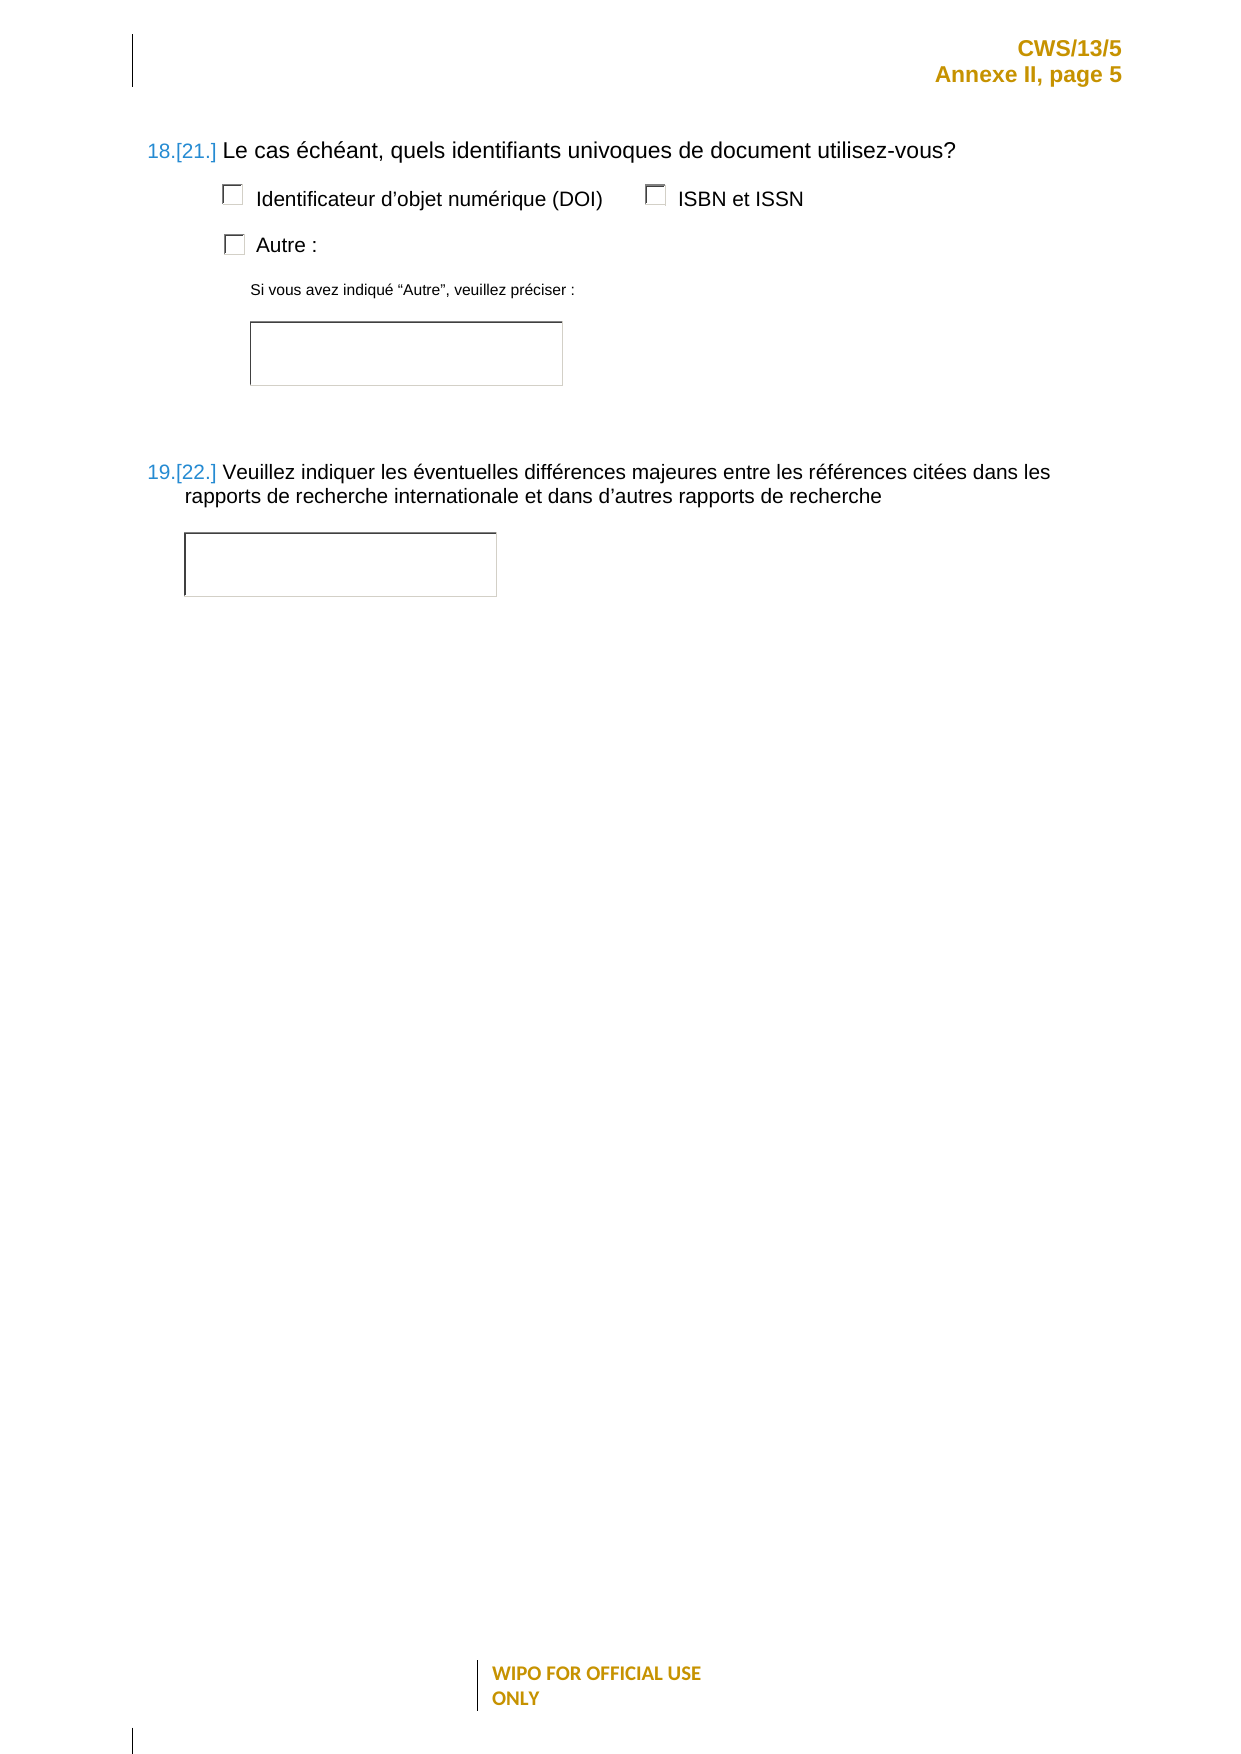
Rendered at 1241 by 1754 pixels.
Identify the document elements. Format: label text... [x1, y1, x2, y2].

text Autre : [250, 233, 1122, 257]
text Identificateur d’objet numérique (DOI) ISBN et ISSN [250, 186, 1122, 210]
list Veuillez indiquer les éventuelles différences majeures entre les références citées dans les rapports de recherche internationale et dans d’autres rapports de recherche [147, 460, 1122, 508]
text Si vous avez indiqué “Autre”, veuillez préciser : [175, 280, 1122, 298]
list Le cas échéant, quels identifiants univoques de document utilisez-vous? [147, 137, 1122, 163]
